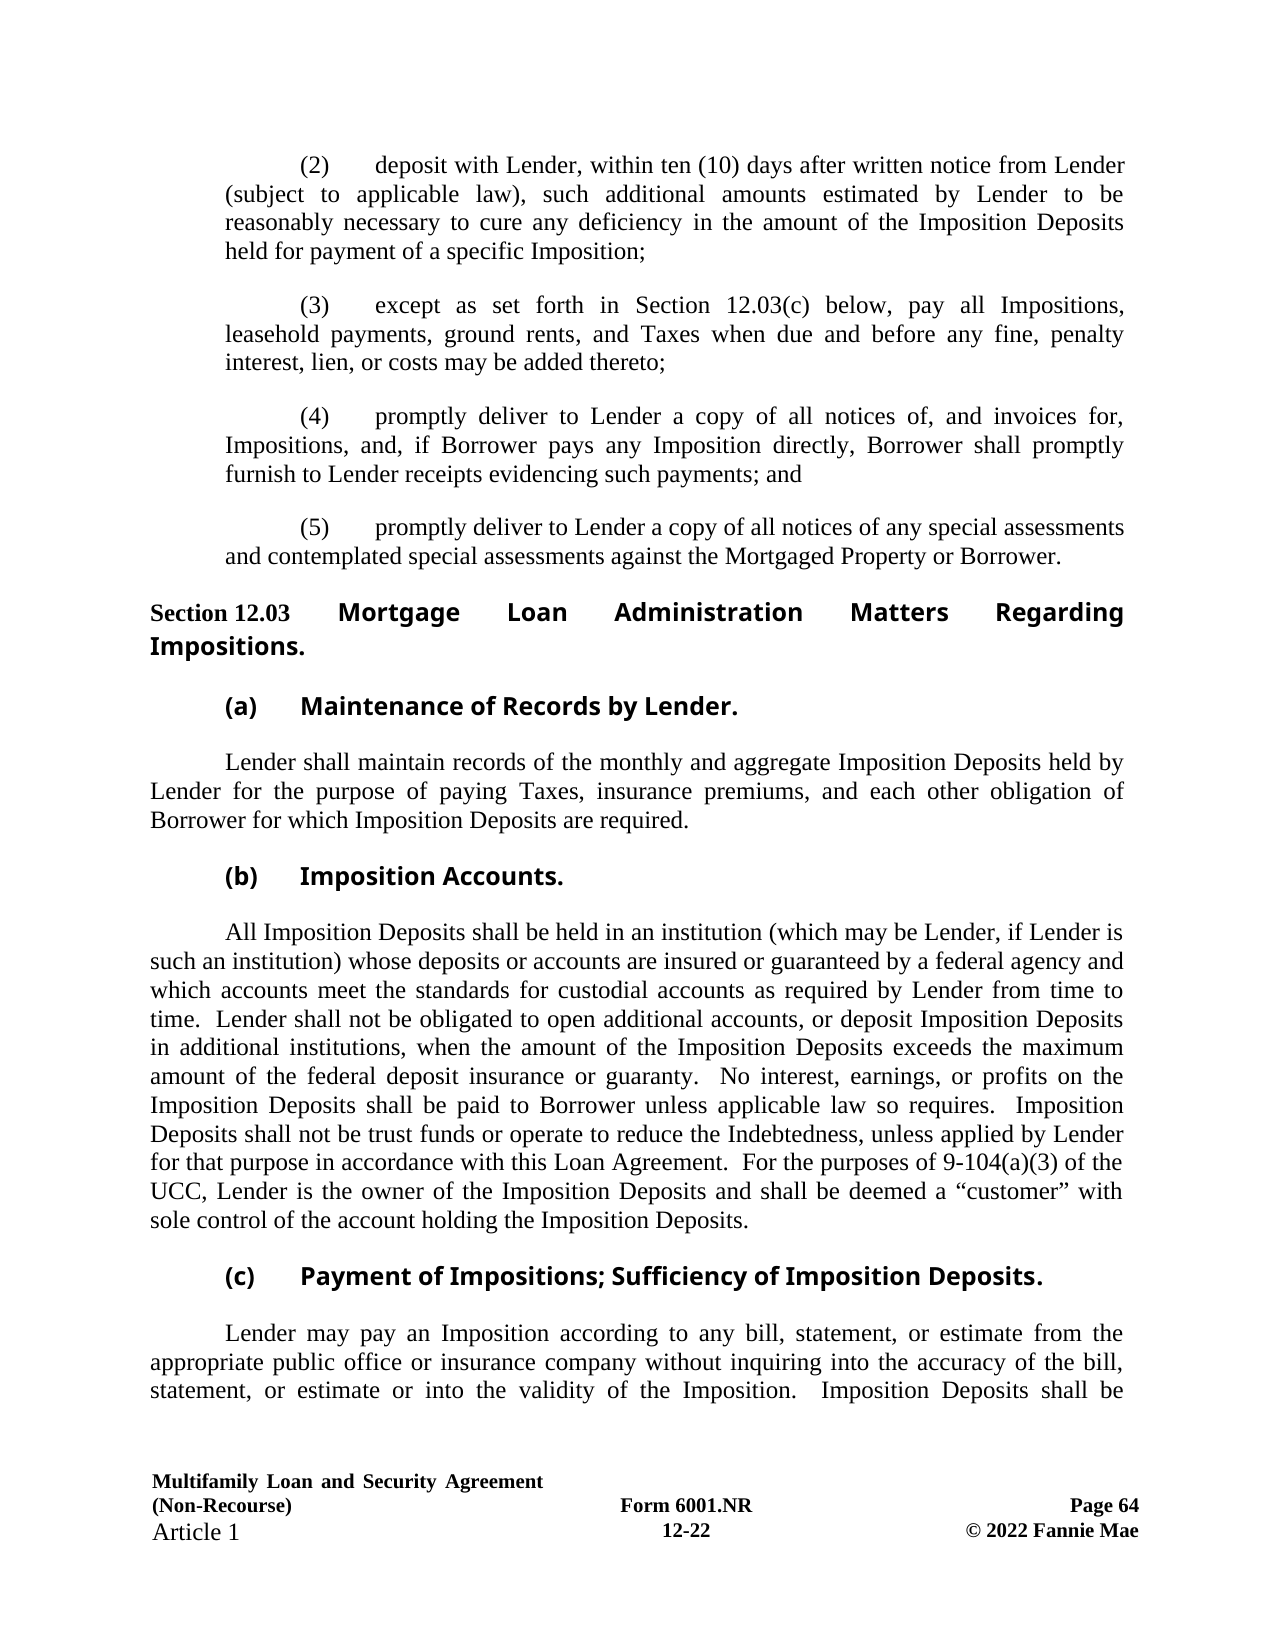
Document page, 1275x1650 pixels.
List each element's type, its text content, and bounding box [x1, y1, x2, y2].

subtitle deposit with Lender, within ten (10) days after written notice from Lender (subject to applicable law), such additional amounts estimated by Lender to be reasonably necessary to cure any deficiency in the amount of the Imposition Deposits held for payment of a specific Imposition; [225, 150, 1125, 265]
subtitle Maintenance of Records by Lender. [150, 688, 1125, 722]
text Lender shall maintain records of the monthly and aggregate Imposition Deposits held by Lender for the purpose of paying Taxes, insurance premiums, and each other obligation of Borrower for which Imposition Deposits are required. [150, 747, 1125, 833]
text All Imposition Deposits shall be held in an institution (which may be Lender, if Lender is such an institution) whose deposits or accounts are insured or guaranteed by a federal agency and which accounts meet the standards for custodial accounts as required by Lender from time to time. Lender shall not be obligated to open additional accounts, or deposit Imposition Deposits in additional institutions, when the amount of the Imposition Deposits exceeds the maximum amount of the federal deposit insurance or guaranty. No interest, earnings, or profits on the Imposition Deposits shall be paid to Borrower unless applicable law so requires. Imposition Deposits shall not be trust funds or operate to reduce the Indebtedness, unless applied by Lender for that purpose in accordance with this Loan Agreement. For the purposes of 9-104(a)(3) of the UCC, Lender is the owner of the Imposition Deposits and shall be deemed a “customer” with sole control of the account holding the Imposition Deposits. [150, 917, 1125, 1234]
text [150, 1318, 1125, 1404]
subtitle promptly deliver to Lender a copy of all notices of, and invoices for, Impositions, and, if Borrower pays any Imposition directly, Borrower shall promptly furnish to Lender receipts evidencing such payments; and [225, 401, 1125, 487]
subtitle promptly deliver to Lender a copy of all notices of any special assessments and contemplated special assessments against the Mortgaged Property or Borrower. [225, 512, 1125, 570]
subtitle Payment of Impositions; Sufficiency of Imposition Deposits. [150, 1259, 1125, 1293]
subtitle Imposition Accounts. [150, 858, 1125, 892]
subtitle except as set forth in Section 12.03(c) below, pay all Impositions, leasehold payments, ground rents, and Taxes when due and before any fine, penalty interest, lien, or costs may be added thereto; [225, 290, 1125, 376]
subtitle Mortgage Loan Administration Matters Regarding Impositions. [150, 595, 1125, 663]
